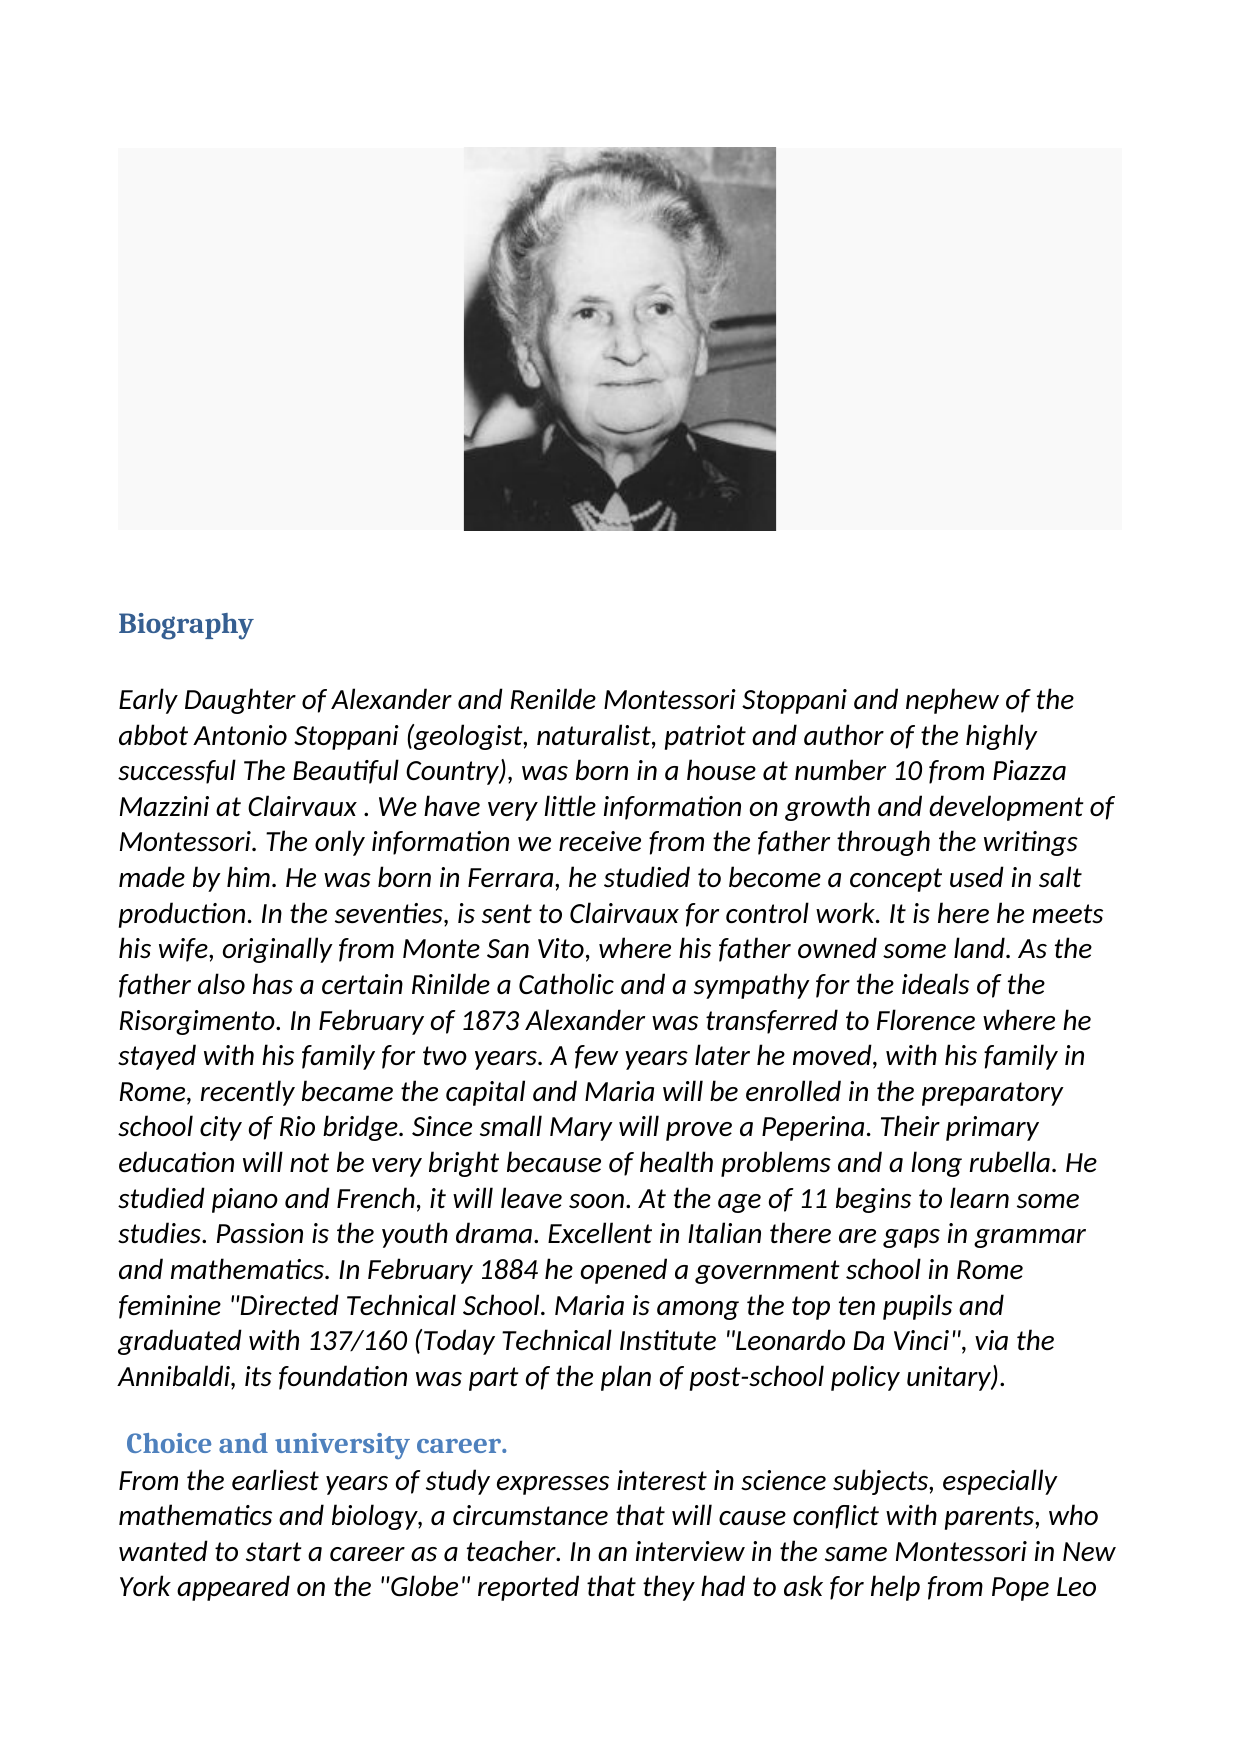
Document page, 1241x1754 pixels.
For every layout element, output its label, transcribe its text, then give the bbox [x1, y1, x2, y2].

text Early Daughter of Alexander and Renilde Montessori Stoppani and nephew of the abbot Antonio Stoppani (geologist, naturalist, patriot and author of the highly successful The Beautiful Country), was born in a house at number 10 from Piazza Mazzini at Clairvaux . We have very little information on growth and development of Montessori. The only information we receive from the father through the writings made by him. He was born in Ferrara, he studied to become a concept used in salt production. In the seventies, is sent to Clairvaux for control work. It is here he meets his wife, originally from Monte San Vito, where his father owned some land. As the father also has a certain Rinilde a Catholic and a sympathy for the ideals of the Risorgimento. In February of 1873 Alexander was transferred to Florence where he stayed with his family for two years. A few years later he moved, with his family in Rome, recently became the capital and Maria will be enrolled in the preparatory school city of Rio bridge. Since small Mary will prove a Peperina. Their primary education will not be very bright because of health problems and a long rubella. He studied piano and French, it will leave soon. At the age of 11 begins to learn some studies. Passion is the youth drama. Excellent in Italian there are gaps in grammar and mathematics. In February 1884 he opened a government school in Rome feminine "Directed Technical School. Maria is among the top ten pupils and graduated with 137/160 (Today Technical Institute "Leonardo Da Vinci", via the Annibaldi, its foundation was part of the plan of post-school policy unitary). Choice and university career. [118, 681, 1122, 1462]
picture [463, 147, 777, 531]
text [118, 1462, 1122, 1604]
subtitle Biography [118, 607, 1122, 640]
